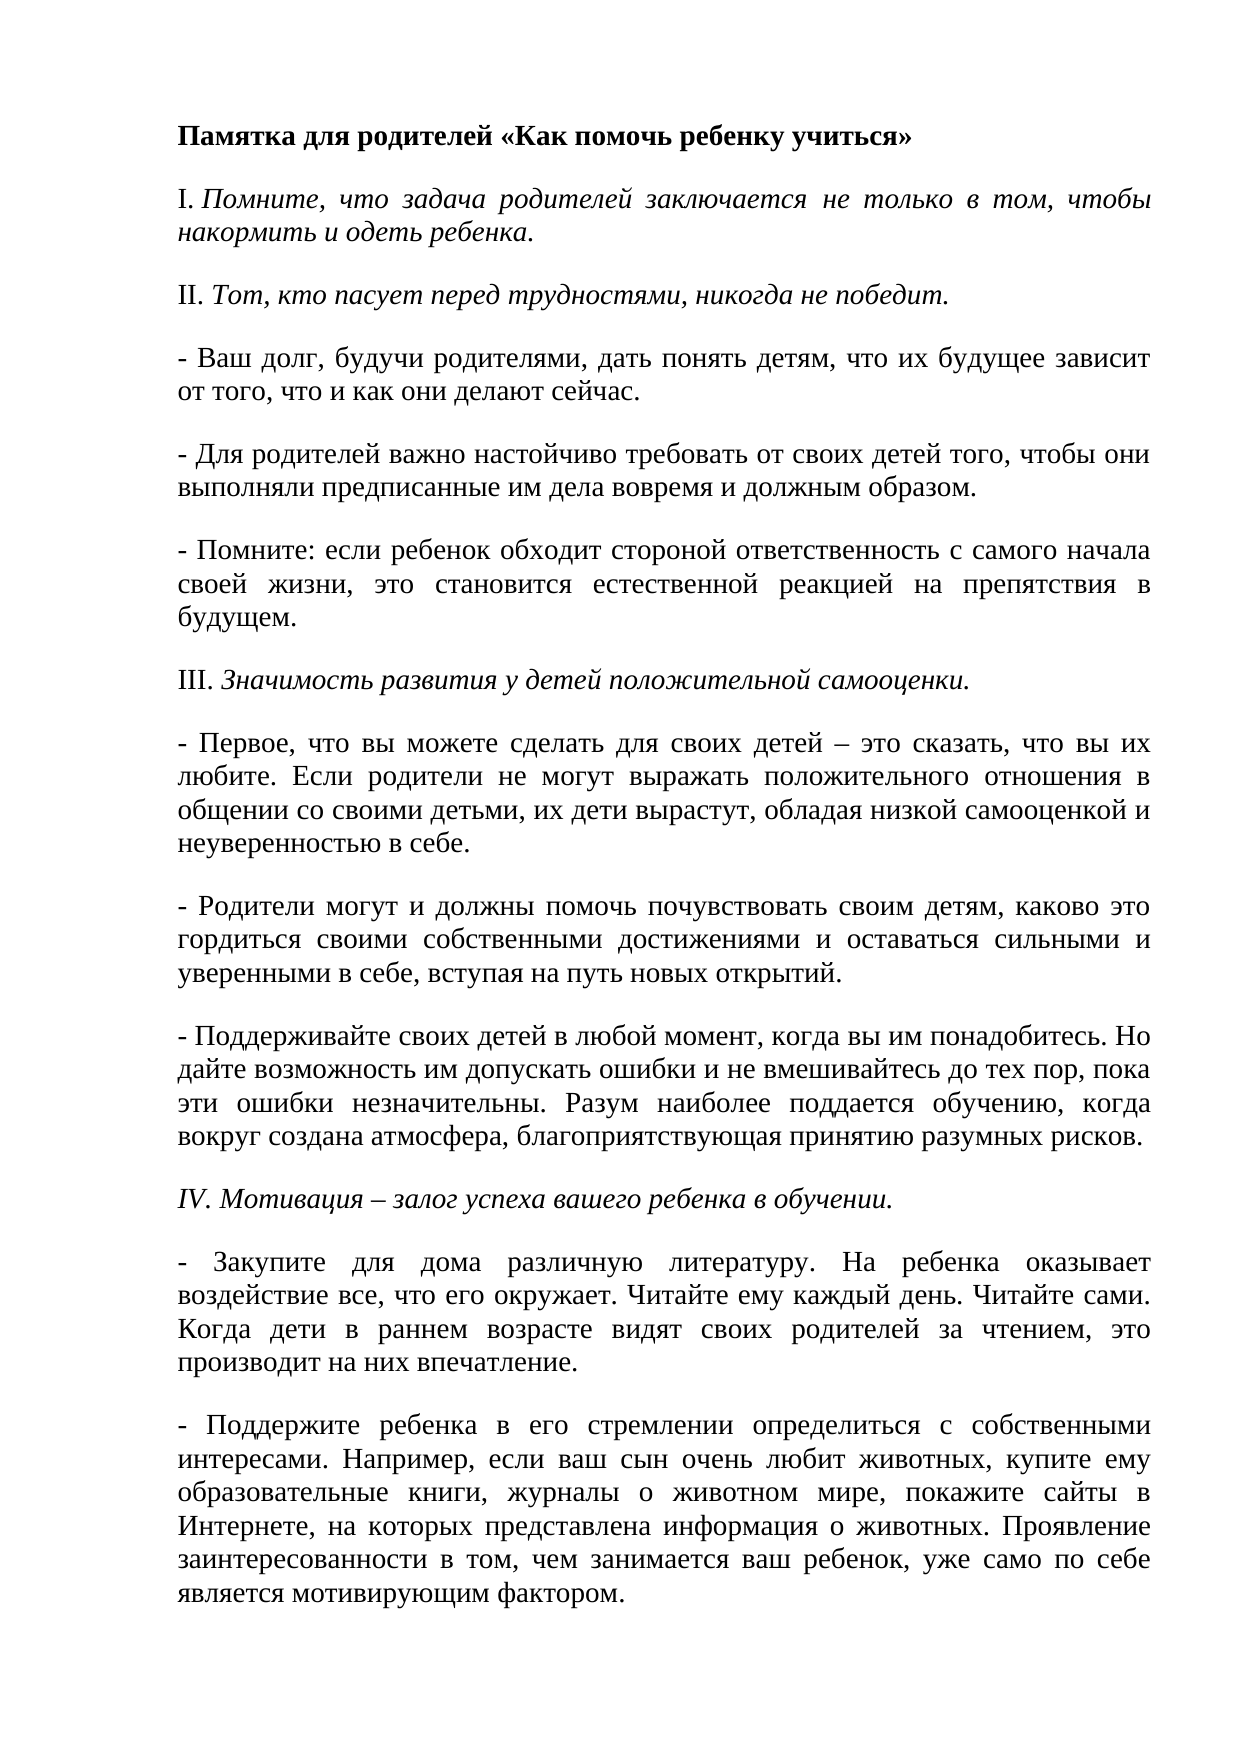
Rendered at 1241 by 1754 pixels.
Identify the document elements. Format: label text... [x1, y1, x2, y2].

text - Для родителей важно настойчиво требовать от своих детей того, чтобы они выполняли предписанные им дела вовремя и должным образом. [177, 436, 1152, 503]
text - Закупите для дома различную литературу. На ребенка оказывает воздействие все, что его окружает. Читайте ему каждый день. Читайте сами. Когда дети в раннем возрасте видят своих родителей за чтением, это производит на них впечатление. [177, 1244, 1152, 1378]
text - Поддерживайте своих детей в любой момент, когда вы им понадобитесь. Но дайте возможность им допускать ошибки и не вмешивайтесь до тех пор, пока эти ошибки незначительны. Разум наиболее поддается обучению, когда вокруг создана атмосфера, благоприятствующая принятию разумных рисков. [177, 1018, 1152, 1152]
text I. Помните, что задача родителей заключается не только в том, чтобы накормить и одеть ребенка. [177, 181, 1152, 248]
text Памятка для родителей «Как помочь ребенку учиться» [177, 118, 1152, 152]
text - Поддержите ребенка в его стремлении определиться с собственными интересами. Например, если ваш сын очень любит животных, купите ему образовательные книги, журналы о животном мире, покажите сайты в Интернете, на которых представлена информация о животных. Проявление заинтересованности в том, чем занимается ваш ребенок, уже само по себе является мотивирующим фактором. [177, 1407, 1152, 1608]
text III. Значимость развития у детей положительной самооценки. [177, 662, 1152, 696]
text - Помните: если ребенок обходит стороной ответственность с самого начала своей жизни, это становится естественной реакцией на препятствия в будущем. [177, 532, 1152, 633]
text IV. Мотивация – залог успеха вашего ребенка в обучении. [177, 1181, 1152, 1215]
text - Родители могут и должны помочь почувствовать своим детям, каково это гордиться своими собственными достижениями и оставаться сильными и уверенными в себе, вступая на путь новых открытий. [177, 888, 1152, 989]
text II. Тот, кто пасует перед трудностями, никогда не победит. [177, 277, 1152, 311]
text - Первое, что вы можете сделать для своих детей – это сказать, что вы их любите. Если родители не могут выражать положительного отношения в общении со своими детьми, их дети вырастут, обладая низкой самооценкой и неуверенностью в себе. [177, 725, 1152, 859]
text - Ваш долг, будучи родителями, дать понять детям, что их будущее зависит от того, что и как они делают сейчас. [177, 340, 1152, 407]
